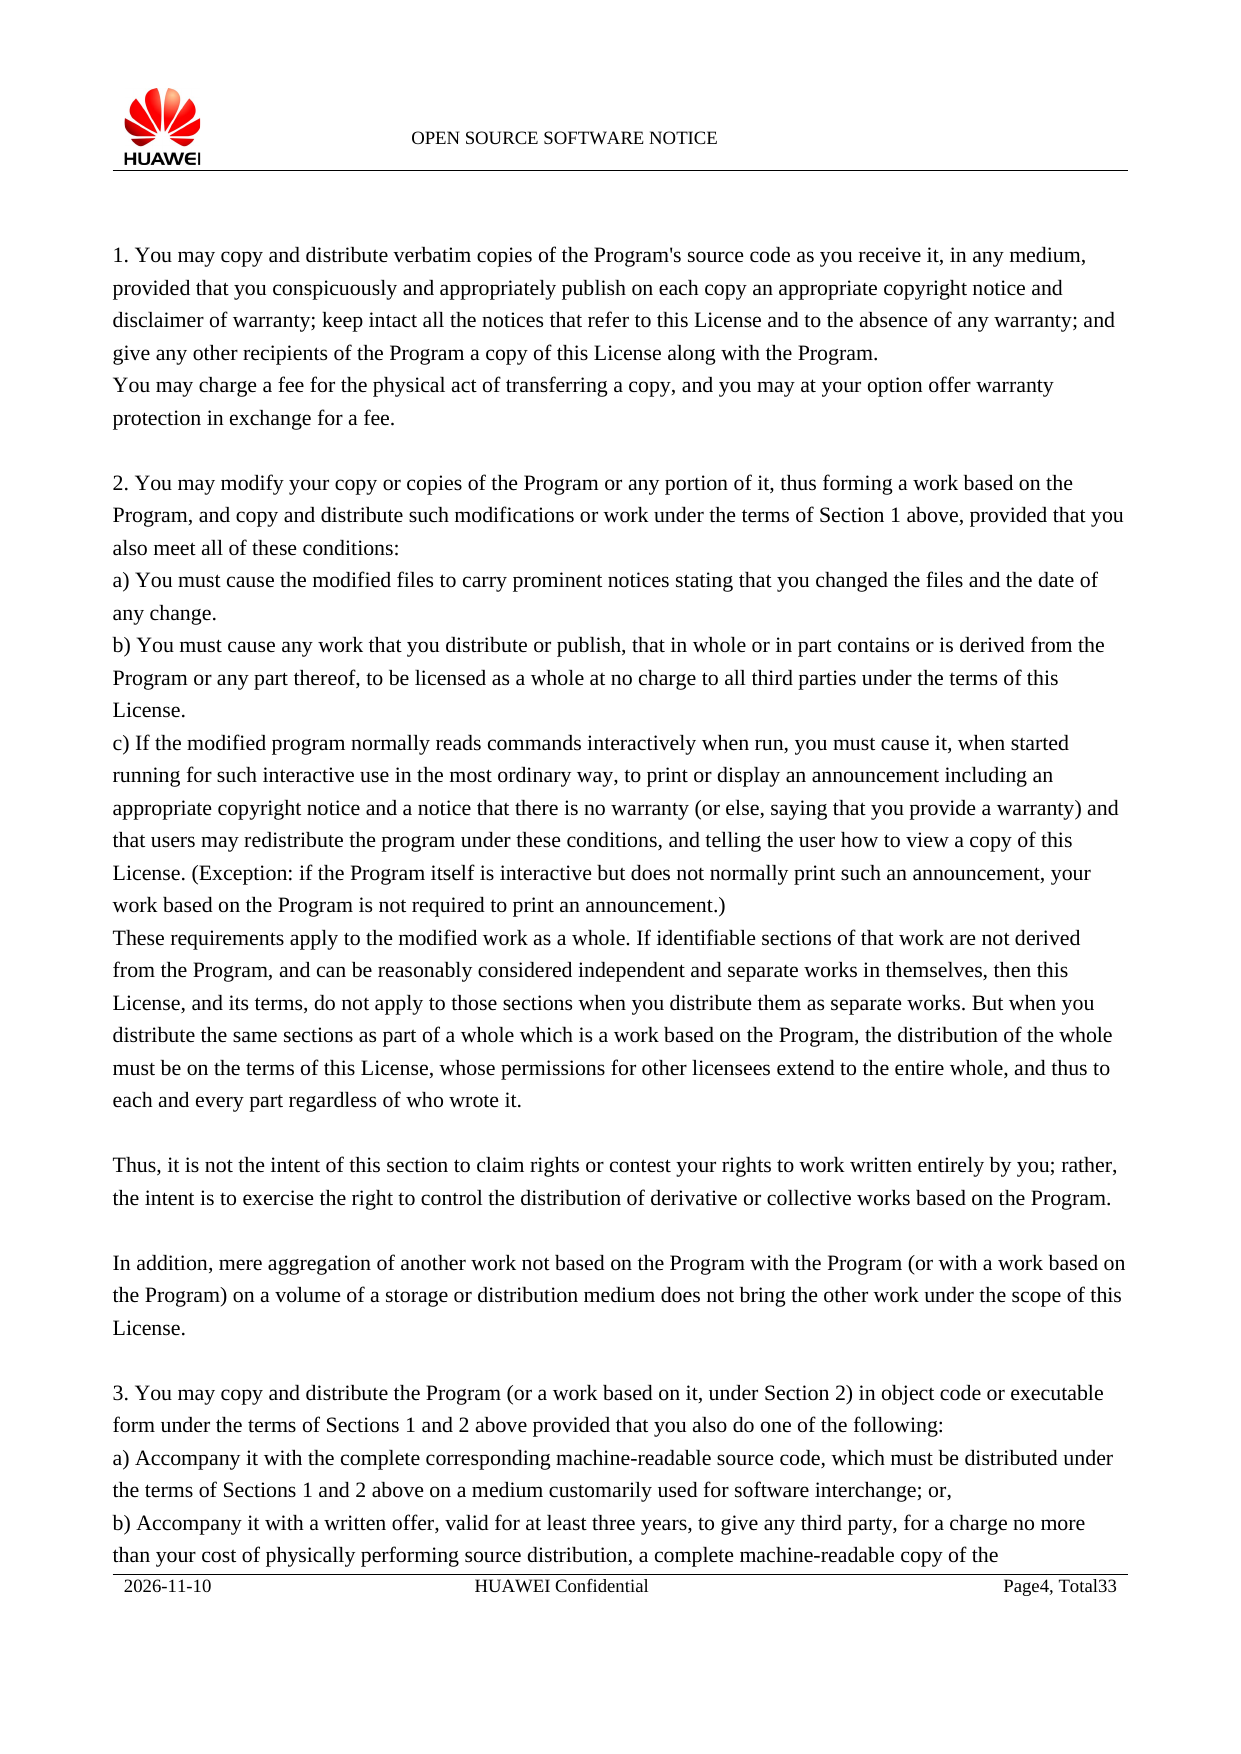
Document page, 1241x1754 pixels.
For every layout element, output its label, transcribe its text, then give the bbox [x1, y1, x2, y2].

picture [124, 88, 201, 165]
